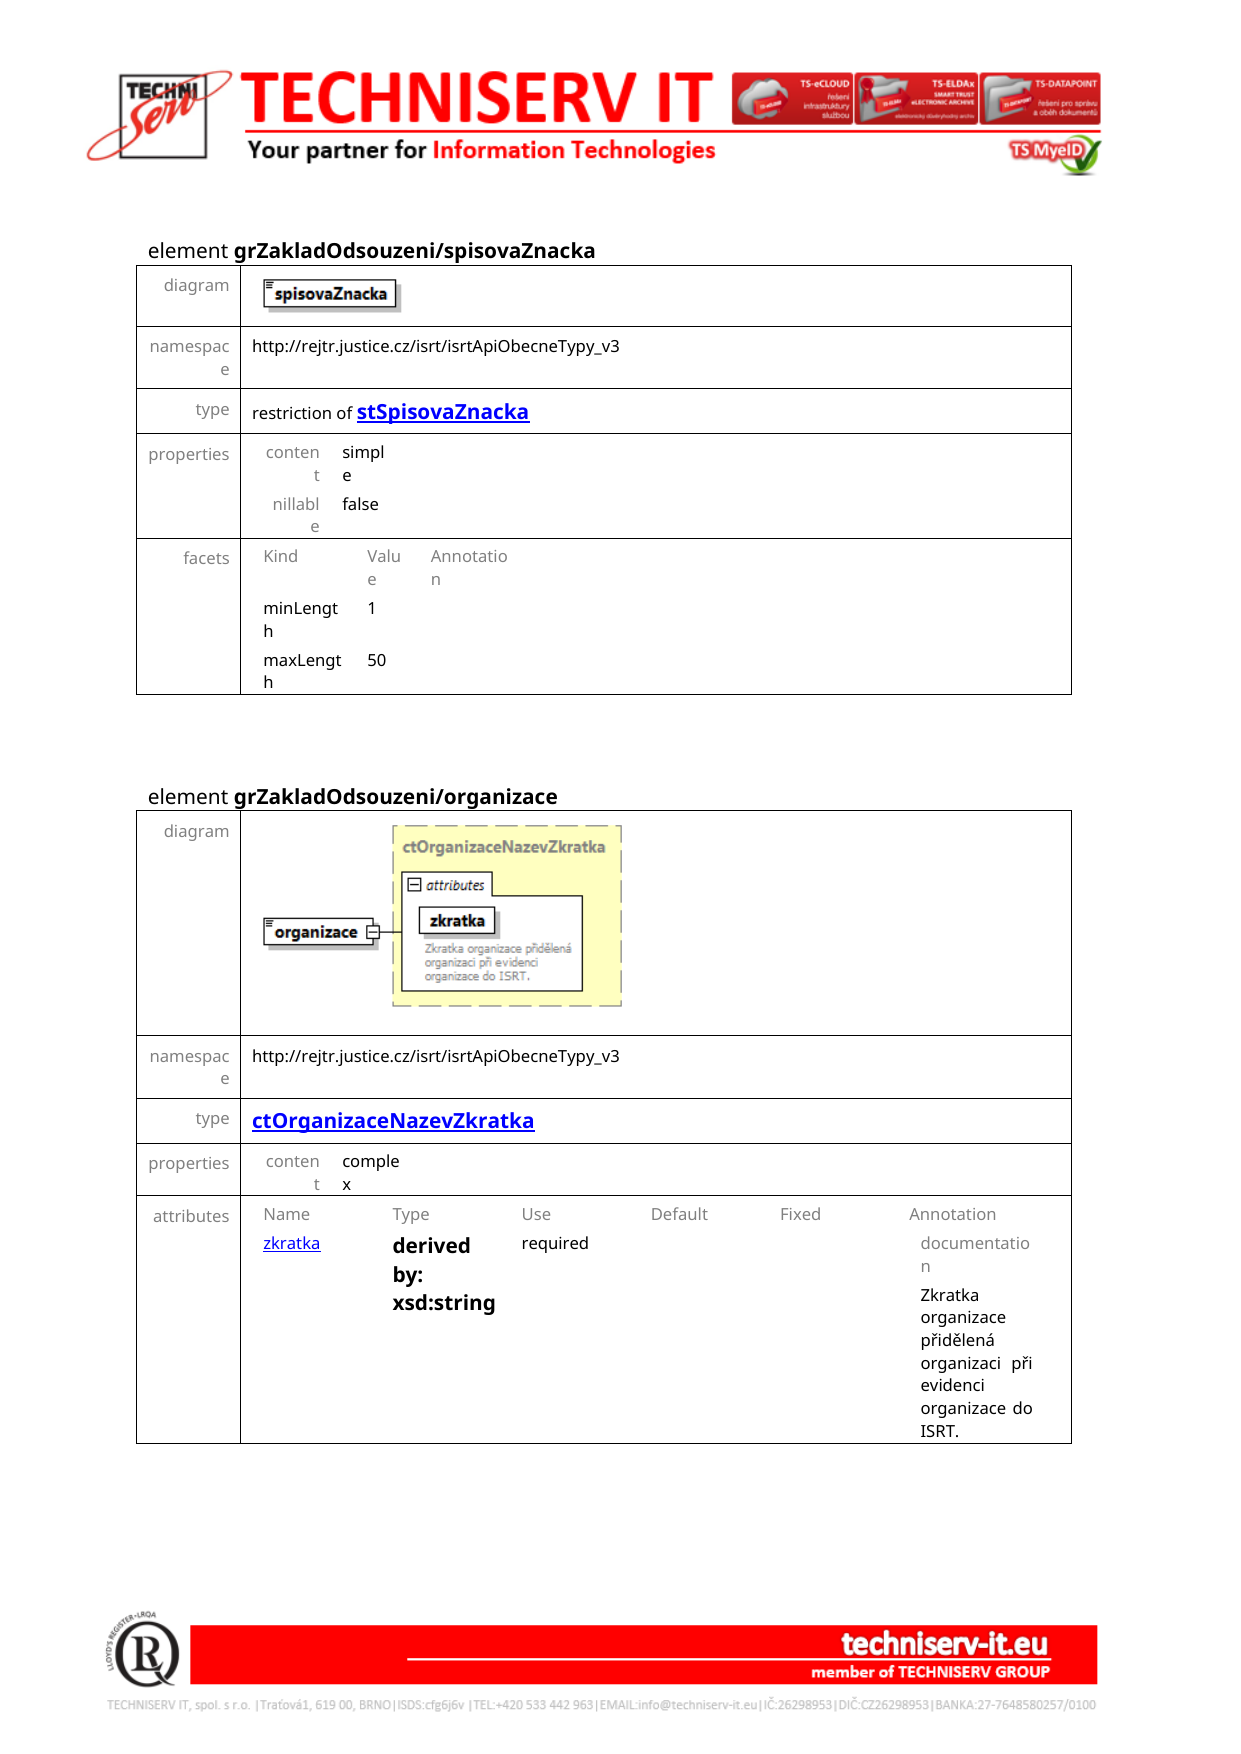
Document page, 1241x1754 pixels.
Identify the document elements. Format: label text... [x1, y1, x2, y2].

picture [79, 58, 1118, 185]
picture [251, 273, 414, 319]
table_cell [241, 1144, 1071, 1195]
table_header [241, 266, 1071, 326]
table_cell [241, 1196, 1071, 1442]
table_cell namespace [137, 1036, 240, 1097]
table_cell properties [137, 1144, 240, 1195]
table_cell type [137, 389, 240, 433]
table_cell namespace [137, 327, 240, 388]
text element grZakladOdsouzeni/organizace [148, 782, 1092, 810]
table_cell http://rejtr.justice.cz/isrt/isrtApiObecneTypy_v3 [241, 1036, 1071, 1097]
table_cell [241, 434, 1071, 538]
table_header diagram [137, 811, 240, 1035]
table_cell [241, 539, 1071, 694]
table_header diagram [137, 266, 240, 326]
picture [87, 1607, 1103, 1715]
table_cell restriction of stSpisovaZnacka [241, 389, 1071, 433]
table_cell properties [137, 434, 240, 538]
table_cell type [137, 1099, 240, 1142]
table_cell http://rejtr.justice.cz/isrt/isrtApiObecneTypy_v3 [241, 327, 1071, 388]
table_cell ctOrganizaceNazevZkratka [241, 1099, 1071, 1142]
table_header [241, 811, 1071, 1035]
table_cell attributes [137, 1196, 240, 1442]
picture [251, 819, 647, 1028]
text element grZakladOdsouzeni/spisovaZnacka [148, 236, 1092, 265]
table_cell facets [137, 539, 240, 694]
